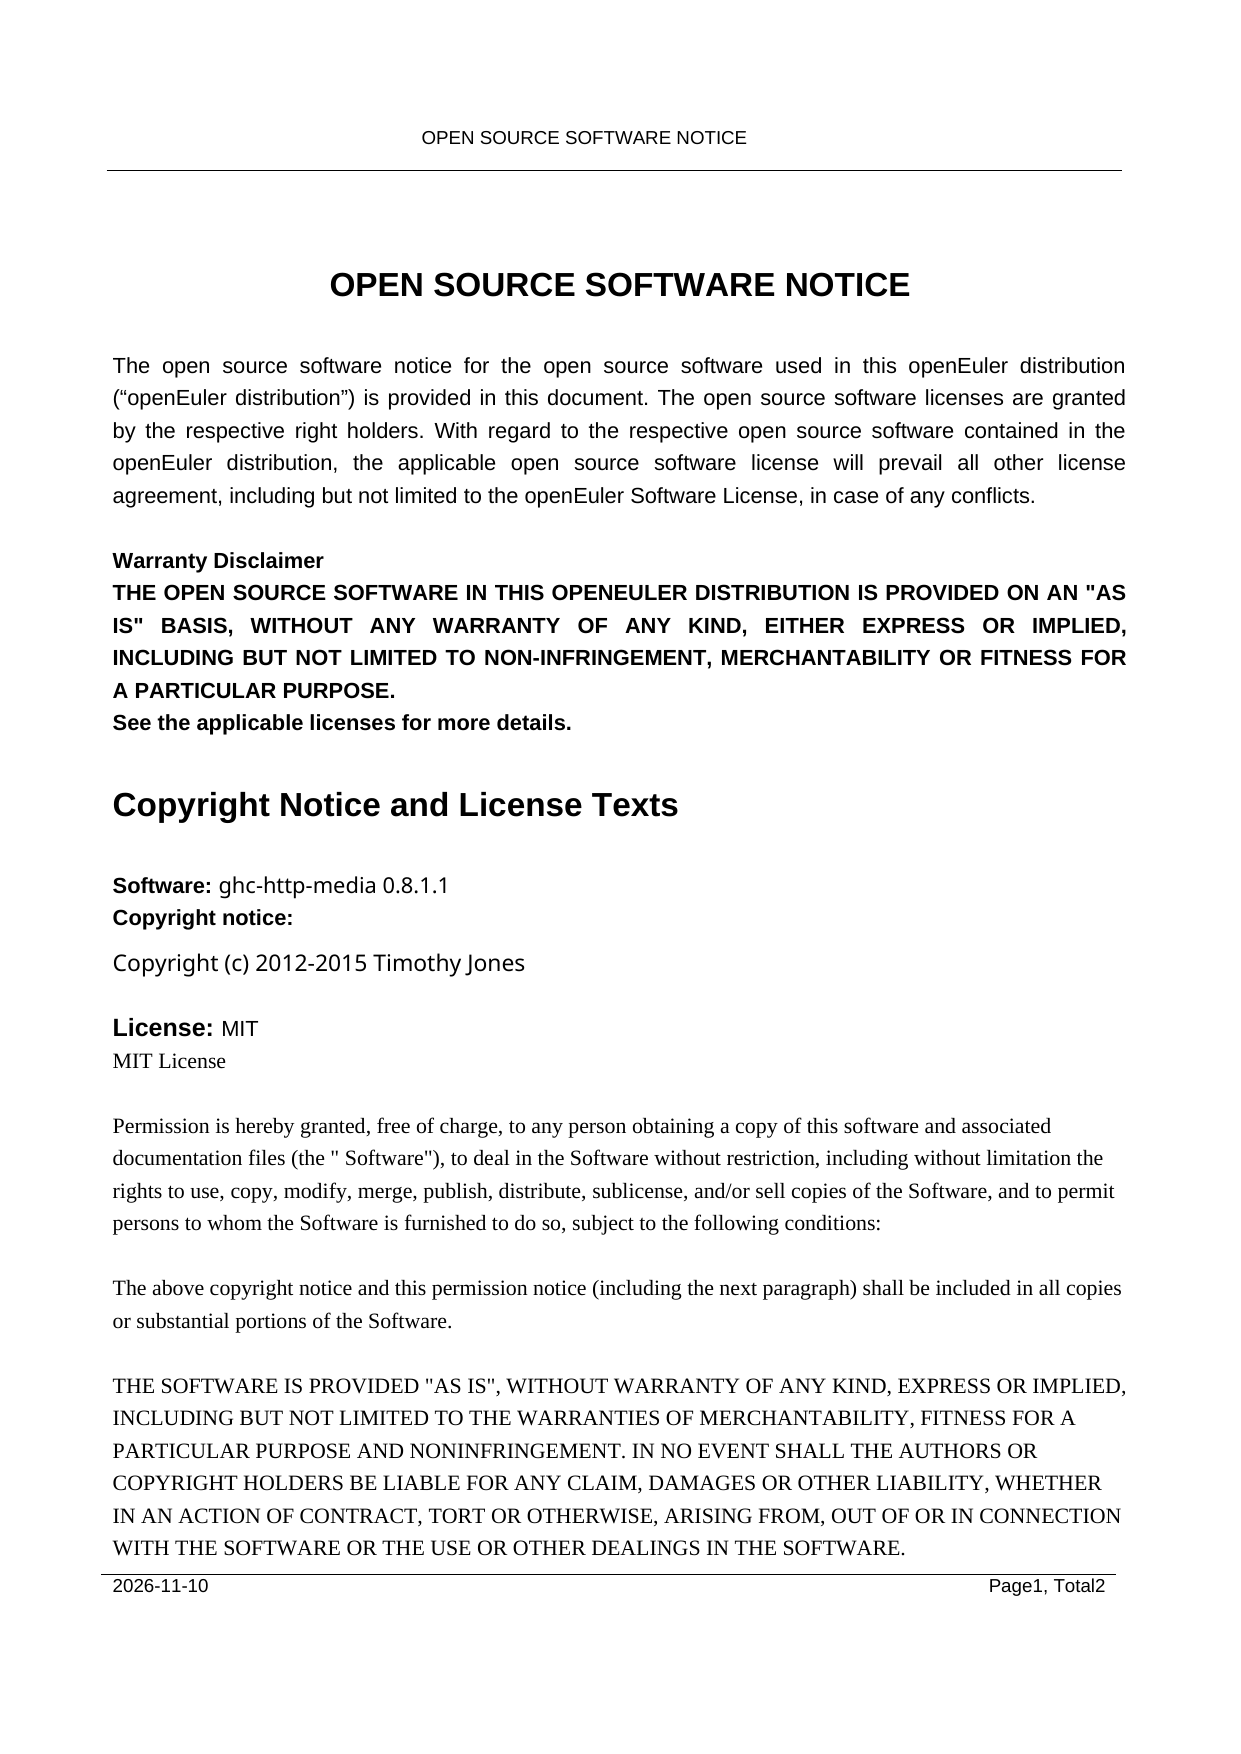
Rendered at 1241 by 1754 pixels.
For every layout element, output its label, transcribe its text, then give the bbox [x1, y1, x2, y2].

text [112, 1044, 1128, 1564]
text THE OPEN SOURCE SOFTWARE IN THIS OPENEULER DISTRIBUTION IS PROVIDED ON AN "AS IS" BASIS, WITHOUT ANY WARRANTY OF ANY KIND, EITHER EXPRESS OR IMPLIED, INCLUDING BUT NOT LIMITED TO NON-INFRINGEMENT, MERCHANTABILITY OR FITNESS FOR A PARTICULAR PURPOSE. See the applicable licenses for more details. [112, 576, 1128, 739]
text Copyright Notice and License Texts [112, 771, 1128, 836]
text License: MIT [112, 1012, 1128, 1044]
text OPEN SOURCE SOFTWARE NOTICE [112, 251, 1128, 316]
text Copyright (c) 2012-2015 Timothy Jones [112, 947, 1128, 1012]
text Warranty Disclaimer [112, 544, 1128, 576]
text Copyright notice: [112, 901, 1128, 934]
title Software: ghc-http-media 0.8.1.1 [112, 869, 1128, 901]
text The open source software notice for the open source software used in this openEuler distribution (“openEuler distribution”) is provided in this document. The open source software licenses are granted by the respective right holders. With regard to the respective open source software contained in the openEuler distribution, the applicable open source software license will prevail all other license agreement, including but not limited to the openEuler Software License, in case of any conflicts. [112, 349, 1128, 511]
